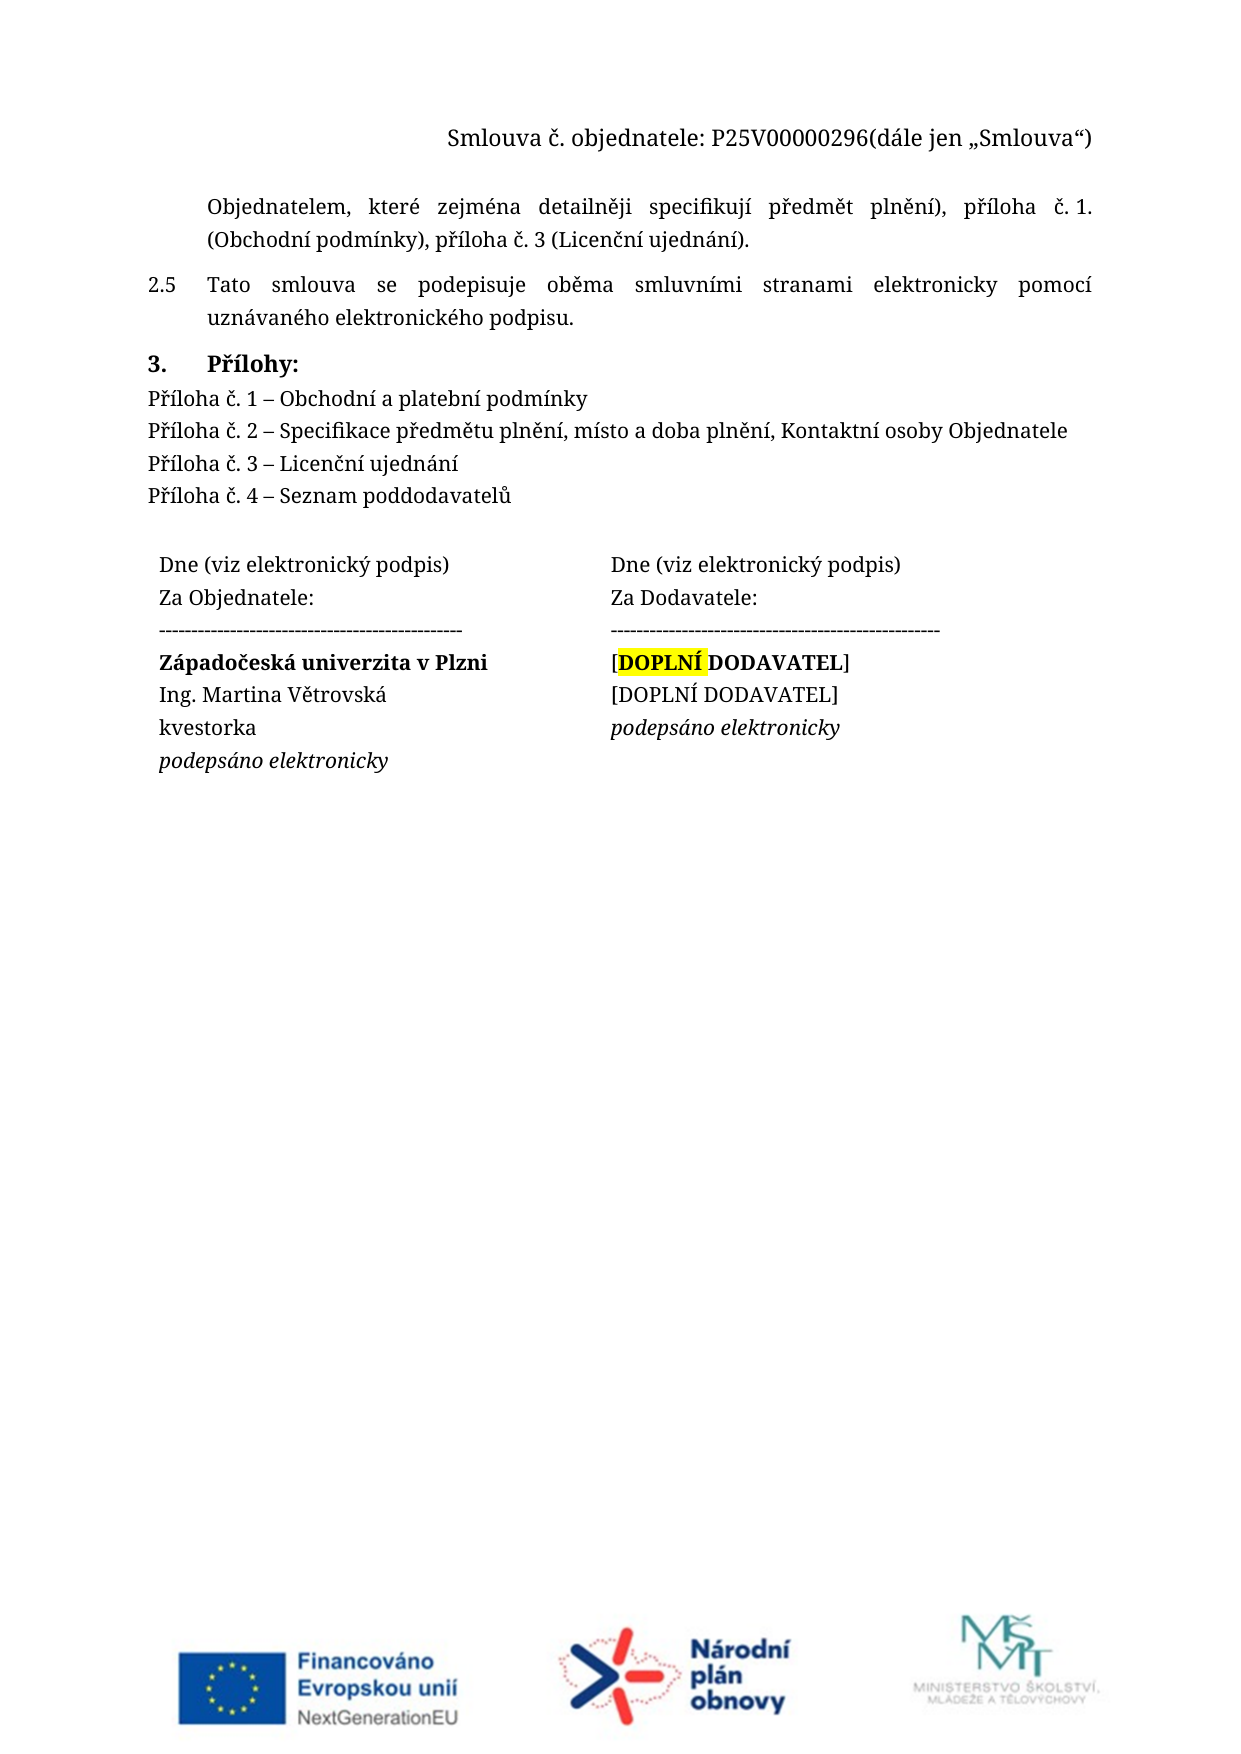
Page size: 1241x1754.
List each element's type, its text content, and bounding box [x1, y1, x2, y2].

table_header Dne (viz elektronický podpis) Za Dodavatele: --------------------------------------------------- [DOPLNÍ DODAVATEL] [DOPLNÍ DODAVATEL] podepsáno elektronicky [599, 550, 1051, 778]
table_header Dne (viz elektronický podpis) Za Objednatele: ----------------------------------------------- Západočeská univerzita v Plzni Ing. Martina Větrovská kvestorka podepsáno elektronicky [148, 550, 599, 778]
text Příloha č. 3 – Licenční ujednání [148, 449, 1092, 477]
list Přílohy: [148, 348, 1092, 379]
text Příloha č. 1 – Obchodní a platební podmínky [148, 384, 1092, 412]
text Příloha č. 4 – Seznam poddodavatelů [148, 482, 1092, 510]
text Příloha č. 2 – Specifikace předmětu plnění, místo a doba plnění, Kontaktní osoby Objednatele [148, 416, 1092, 445]
picture [147, 1564, 1157, 1754]
list Tato smlouva se podepisuje oběma smluvními stranami elektronicky pomocí uznávaného elektronického podpisu. [148, 270, 1092, 331]
